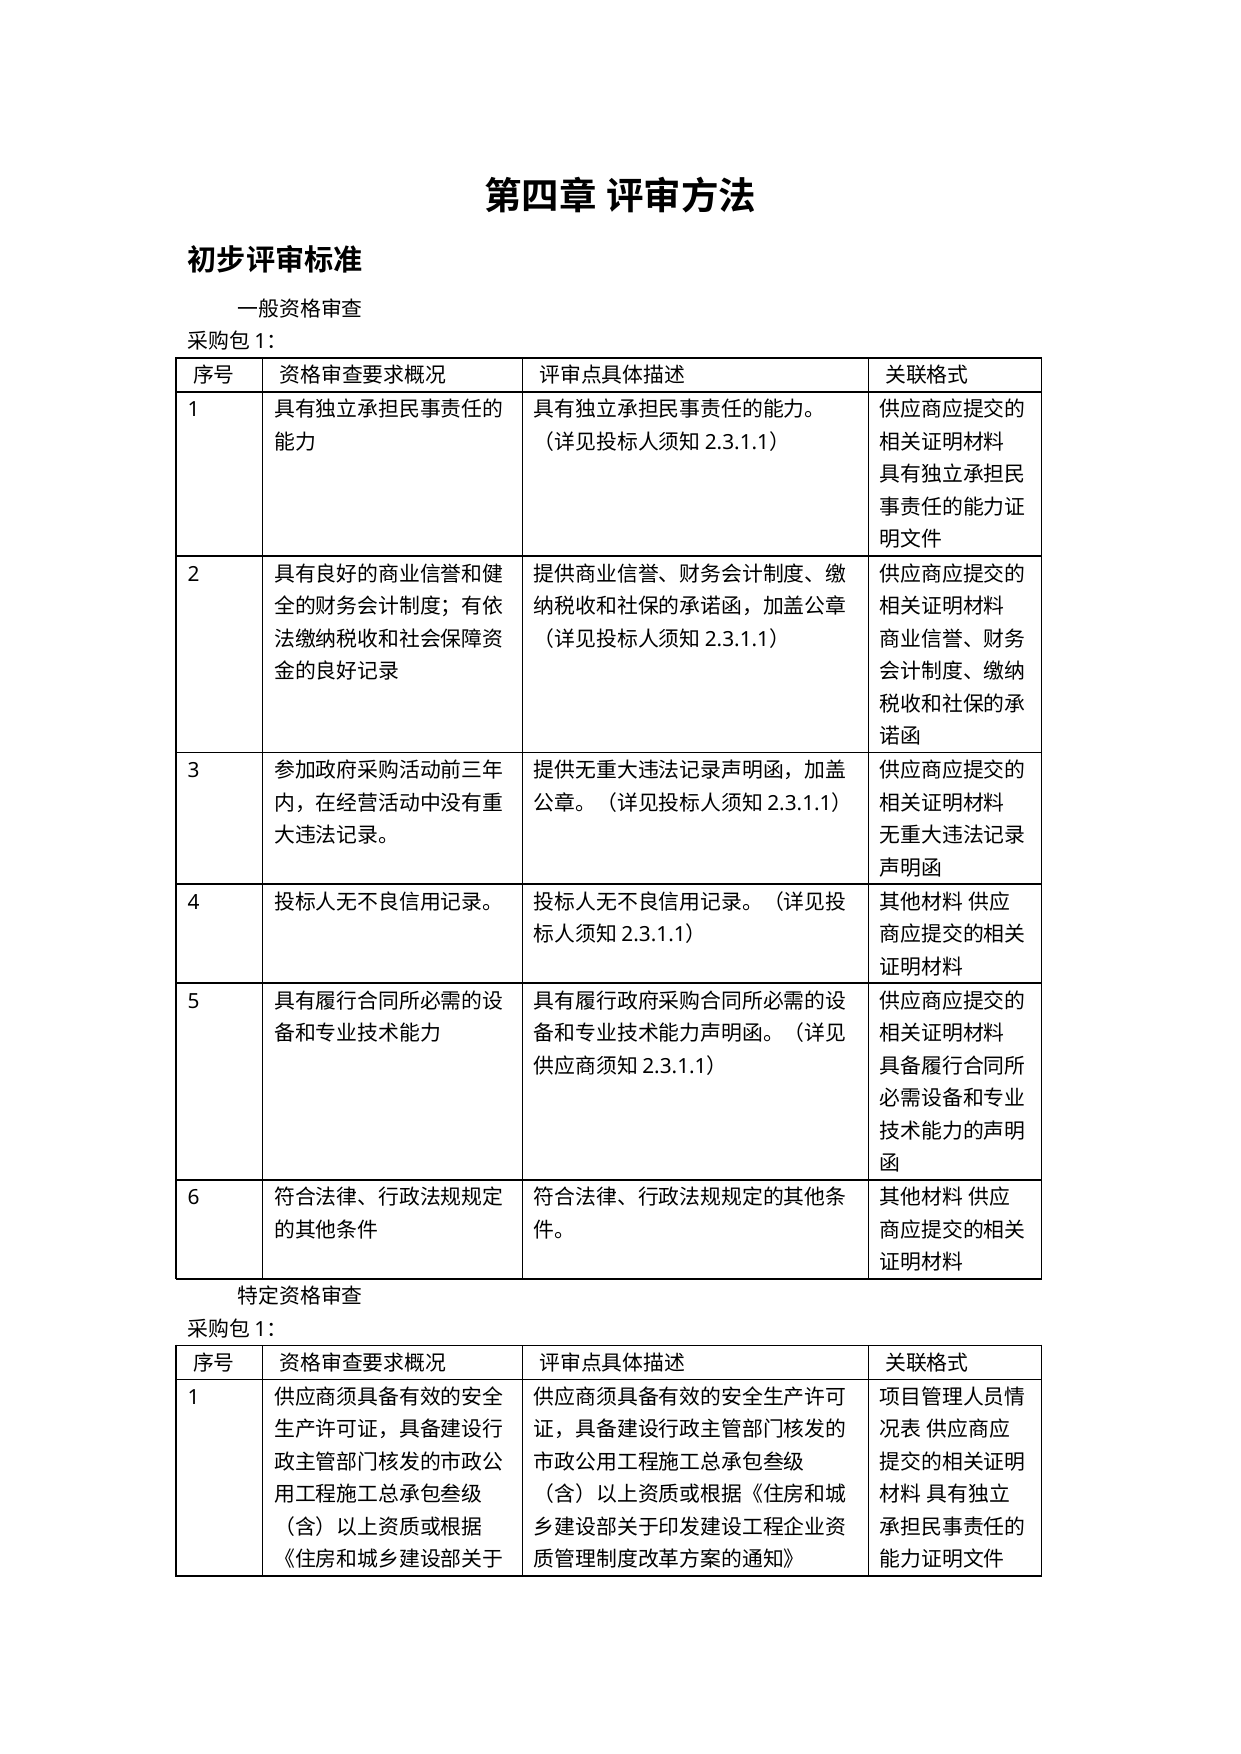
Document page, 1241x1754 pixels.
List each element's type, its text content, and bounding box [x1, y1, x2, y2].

table_cell 1 [177, 393, 262, 555]
table_header 资格审查要求概况 [263, 1346, 522, 1378]
table_cell 6 [177, 1181, 262, 1278]
table_cell 符合法律、行政法规规定的其他条件。 [523, 1181, 868, 1278]
table_cell 具有独立承担民事责任的能力。（详见投标人须知2.3.1.1） [523, 393, 868, 555]
text 采购包1： [187, 324, 1053, 357]
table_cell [869, 1380, 1041, 1575]
table_cell 供应商应提交的相关证明材料 无重大违法记录声明函 [869, 753, 1041, 883]
text 第四章 评审方法 [187, 162, 1053, 227]
table_cell 具有良好的商业信誉和健全的财务会计制度；有依法缴纳税收和社会保障资金的良好记录 [263, 557, 522, 752]
table_header 评审点具体描述 [523, 1346, 868, 1378]
table_cell 4 [177, 885, 262, 982]
table_cell 参加政府采购活动前三年内，在经营活动中没有重大违法记录。 [263, 753, 522, 883]
table_cell 提供商业信誉、财务会计制度、缴纳税收和社保的承诺函，加盖公章（详见投标人须知2.3.1.1） [523, 557, 868, 752]
text 初步评审标准 [187, 227, 1053, 292]
table_cell 符合法律、行政法规规定的其他条件 [263, 1181, 522, 1278]
table_cell 具有履行政府采购合同所必需的设备和专业技术能力声明函。（详见供应商须知2.3.1.1） [523, 984, 868, 1179]
table_cell 提供无重大违法记录声明函，加盖公章。（详见投标人须知2.3.1.1） [523, 753, 868, 883]
table_cell 供应商应提交的相关证明材料 具有独立承担民事责任的能力证明文件 [869, 393, 1041, 555]
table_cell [523, 1380, 868, 1575]
table_header 序号 [177, 1346, 262, 1378]
table_cell 3 [177, 753, 262, 883]
text 采购包1： [187, 1312, 1053, 1344]
text 特定资格审查 [187, 1279, 1053, 1312]
table_cell 具有独立承担民事责任的能力 [263, 393, 522, 555]
table_header 资格审查要求概况 [263, 359, 522, 391]
table_cell 投标人无不良信用记录。 [263, 885, 522, 982]
table_cell 具有履行合同所必需的设备和专业技术能力 [263, 984, 522, 1179]
table_cell 其他材料 供应商应提交的相关证明材料 [869, 1181, 1041, 1278]
table_header 评审点具体描述 [523, 359, 868, 391]
table_cell 供应商应提交的相关证明材料 具备履行合同所必需设备和专业技术能力的声明函 [869, 984, 1041, 1179]
table_cell 5 [177, 984, 262, 1179]
table_cell 1 [177, 1380, 262, 1575]
table_cell 其他材料 供应商应提交的相关证明材料 [869, 885, 1041, 982]
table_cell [263, 1380, 522, 1575]
table_header 关联格式 [869, 359, 1041, 391]
text 一般资格审查 [187, 292, 1053, 324]
table_cell 投标人无不良信用记录。（详见投标人须知2.3.1.1） [523, 885, 868, 982]
table_header 关联格式 [869, 1346, 1041, 1378]
table_header 序号 [177, 359, 262, 391]
table_cell 2 [177, 557, 262, 752]
table_cell 供应商应提交的相关证明材料 商业信誉、财务会计制度、缴纳税收和社保的承诺函 [869, 557, 1041, 752]
